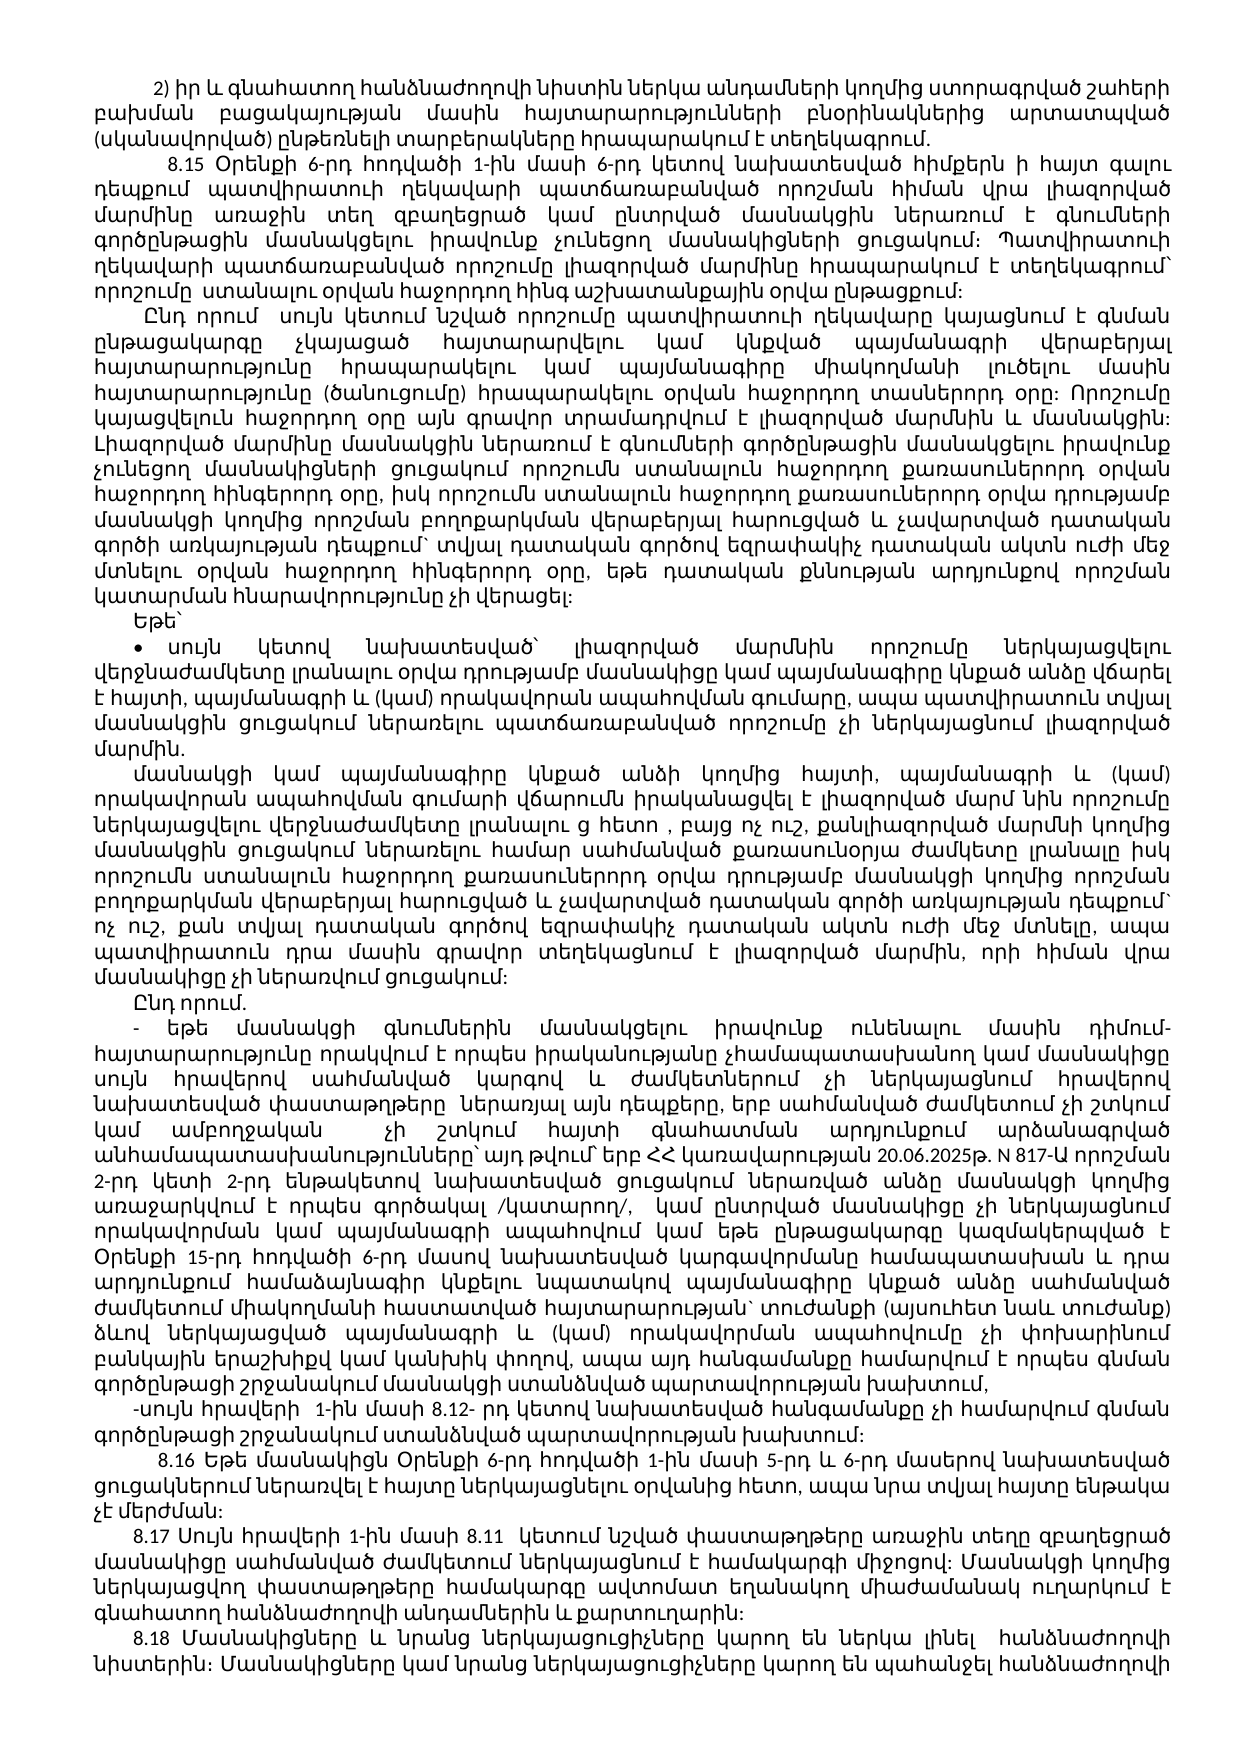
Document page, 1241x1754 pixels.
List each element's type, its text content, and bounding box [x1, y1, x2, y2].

text 8.16 Եթե մասնակիցն Օրենքի 6-րդ հոդվածի 1-ին մասի 5-րդ և 6-րդ մասերով նախատեսված ցուցակներում ներառվել է հայտը ներկայացնելու օրվանից հետո, ապա նրա տվյալ հայտը ենթակա չէ մերժման: [94, 1447, 1171, 1524]
text Ընդ որում. [94, 990, 1171, 1015]
text մասնակցի կամ պայմանագիրը կնքած անձի կողմից հայտի, պայմանագրի և (կամ) որակավորան ապահովման գումարի վճարումն իրականացվել է լիազորված մարմ նին որոշումը ներկայացվելու վերջնաժամկետը լրանալու ց հետո , բայց ոչ ուշ, քանլիազորված մարմնի կողմից մասնակցին ցուցակում ներառելու համար սահմանված քառասունօրյա ժամկետը լրանալը իսկ որոշումն ստանալուն հաջորդող քառասուներորդ օրվա դրությամբ մասնակցի կողմից որոշման բողոքարկման վերաբերյալ հարուցված և չավարտված դատական գործի առկայության դեպքում` ոչ ուշ, քան տվյալ դատական գործով եզրափակիչ դատական ակտն ուժի մեջ մտնելը, ապա պատվիրատուն դրա մասին գրավոր տեղեկացնում է լիազորված մարմին, որի հիման վրա մասնակիցը չի ներառվում ցուցակում: [94, 761, 1171, 990]
text -սույն հրավերի 1-ին մասի 8.12- րդ կետով նախատեսված հանգամանքը չի համարվում գնման գործընթացի շրջանակում ստանձնված պարտավորության խախտում: [94, 1397, 1171, 1447]
text 8.15 Օրենքի 6-րդ հոդվածի 1-ին մասի 6-րդ կետով նախատեսված հիմքերն ի հայտ գալու դեպքում պատվիրատուի ղեկավարի պատճառաբանված որոշման հիման վրա լիազորված մարմինը առաջին տեղ զբաղեցրած կամ ընտրված մասնակցին ներառում է գնումների գործընթացին մասնակցելու իրավունք չունեցող մասնակիցների ցուցակում։ Պատվիրատուի ղեկավարի պատճառաբանված որոշումը լիազորված մարմինը հրապարակում է տեղեկագրում՝ որոշումը ստանալու օրվան հաջորդող հինգ աշխատանքային օրվա ընթացքում: [94, 151, 1171, 304]
text 2) իր և գնահատող հանձնաժողովի նիստին ներկա անդամների կողմից ստորագրված շահերի բախման բացակայության մասին հայտարարությունների բնօրինակներից արտատպված (սկանավորված) ընթեռնելի տարբերակները հրապարակում է տեղեկագրում. [94, 75, 1171, 151]
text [94, 1625, 1171, 1676]
text 8.17 Սույն հրավերի 1-ին մասի 8.11 կետում նշված փաստաթղթերը առաջին տեղը զբաղեցրած մասնակիցը սահմանված ժամկետում ներկայացնում է համակարգի միջոցով: Մասնակցի կողմից ներկայացվող փաստաթղթերը համակարգը ավտոմատ եղանակող միաժամանակ ուղարկում է գնահատող հանձնաժողովի անդամներին և քարտուղարին: [94, 1524, 1171, 1625]
text • սույն կետով նախատեսված՝ լիազորված մարմնին որոշումը ներկայացվելու վերջնաժամկետը լրանալու օրվա դրությամբ մասնակիցը կամ պայմանագիրը կնքած անձը վճարել է հայտի, պայմանագրի և (կամ) որակավորան ապահովման գումարը, ապա պատվիրատուն տվյալ մասնակցին ցուցակում ներառելու պատճառաբանված որոշումը չի ներկայացնում լիազորված մարմին. [94, 634, 1171, 761]
text - եթե մասնակցի գնումներին մասնակցելու իրավունք ունենալու մասին դիմում-հայտարարությունը որակվում է որպես իրականությանը չհամապատասխանող կամ մասնակիցը սույն հրավերով սահմանված կարգով և ժամկետներում չի ներկայացնում հրավերով նախատեսված փաստաթղթերը ներառյալ այն դեպքերը, երբ սահմանված ժամկետում չի շտկում կամ ամբողջական չի շտկում հայտի գնահատման արդյունքում արձանագրված անհամապատասխանությունները՝ այդ թվում՝ երբ ՀՀ կառավարության 20.06.2025թ. N 817-Ա որոշման 2-րդ կետի 2-րդ ենթակետով նախատեսված ցուցակում ներառված անձը մասնակցի կողմից առաջարկվում է որպես գործակալ /կատարող/, կամ ընտրված մասնակիցը չի ներկայացնում որակավորման կամ պայմանագրի ապահովում կամ եթե ընթացակարգը կազմակերպված է Օրենքի 15-րդ հոդվածի 6-րդ մասով նախատեսված կարգավորմանը համապատասխան և դրա արդյունքում համաձայնագիր կնքելու նպատակով պայմանագիրը կնքած անձը սահմանված ժամկետում միակողմանի հաստատված հայտարարության` տուժանքի (այսուհետ նաև տուժանք) ձևով ներկայացված պայմանագրի և (կամ) որակավորման ապահովումը չի փոխարինում բանկային երաշխիքվ կամ կանխիկ փողով, ապա այդ հանգամանքը համարվում է որպես գնման գործընթացի շրջանակում մասնակցի ստանձնված պարտավորության խախտում, [94, 1015, 1171, 1397]
text Եթե՝ [94, 609, 1171, 634]
text Ընդ որում սույն կետում նշված որոշումը պատվիրատուի ղեկավարը կայացնում է գնման ընթացակարգը չկայացած հայտարարվելու կամ կնքված պայմանագրի վերաբերյալ հայտարարությունը հրապարակելու կամ պայմանագիրը միակողմանի լուծելու մասին հայտարարությունը (ծանուցումը) հրապարակելու օրվան հաջորդող տասներորդ օրը: Որոշումը կայացվելուն հաջորդող օրը այն գրավոր տրամադրվում է լիազորված մարմնին և մասնակցին: Լիազորված մարմինը մասնակցին ներառում է գնումների գործընթացին մասնակցելու իրավունք չունեցող մասնակիցների ցուցակում որոշումն ստանալուն հաջորդող քառասուներորդ օրվան հաջորդող հինգերորդ օրը, իսկ որոշումն ստանալուն հաջորդող քառասուներորդ օրվա դրությամբ մասնակցի կողմից որոշման բողոքարկման վերաբերյալ հարուցված և չավարտված դատական գործի առկայության դեպքում` տվյալ դատական գործով եզրափակիչ դատական ակտն ուժի մեջ մտնելու օրվան հաջորդող հինգերորդ օրը, եթե դատական քննության արդյունքով որոշման կատարման հնարավորությունը չի վերացել: [94, 304, 1171, 609]
